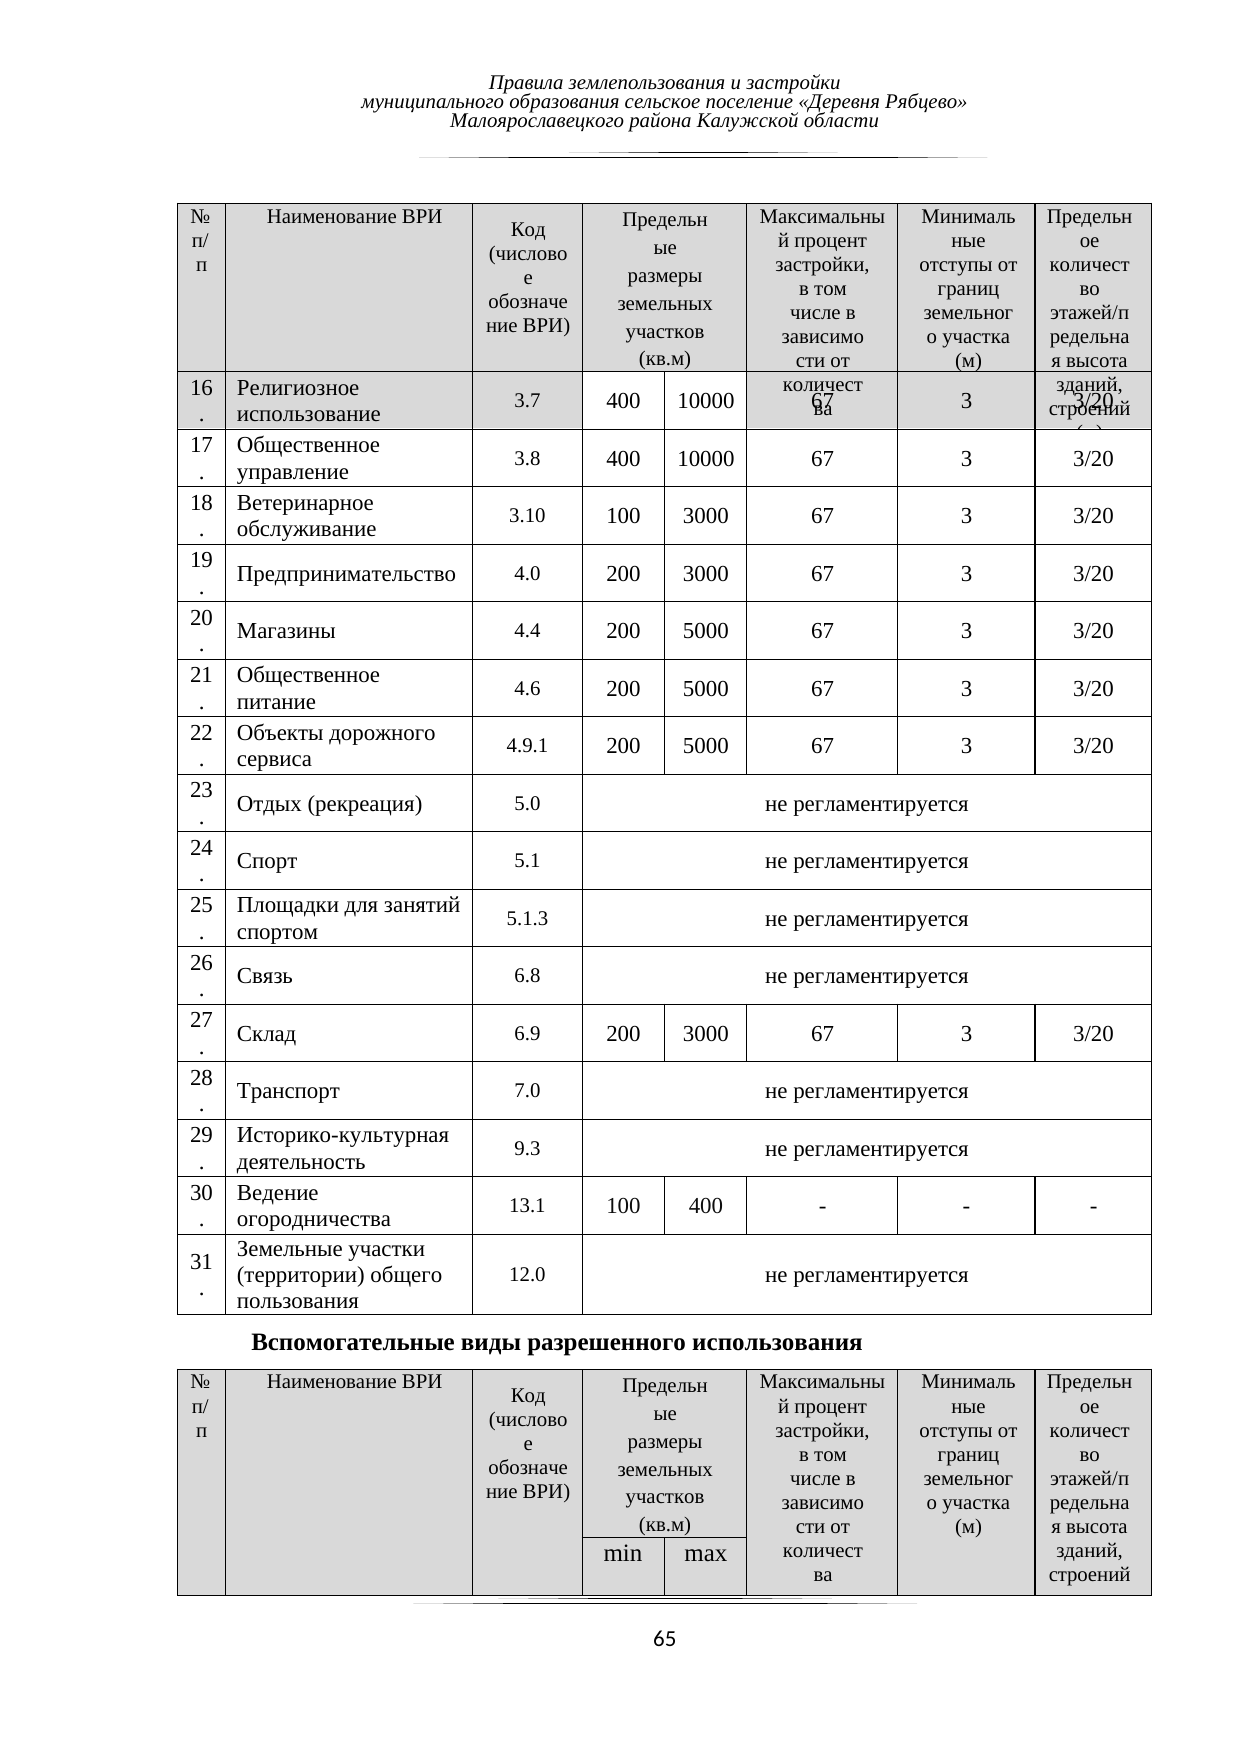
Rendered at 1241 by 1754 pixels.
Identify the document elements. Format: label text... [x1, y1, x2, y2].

table_cell 19. [178, 545, 225, 601]
table_header Максимальный процент застройки, в том числе в зависимости от количества надземных этажей [747, 204, 897, 371]
table_cell min [583, 1538, 664, 1595]
table_cell 23. [178, 775, 225, 831]
table_cell 6.9 [473, 1005, 582, 1061]
table_cell 10000 [665, 372, 746, 428]
table_cell 100 [583, 1177, 664, 1233]
table_cell 200 [583, 660, 664, 716]
table_cell Ведение огородничества [226, 1177, 472, 1233]
table_cell 3 [898, 430, 1034, 486]
table_header Наименование ВРИ [226, 1370, 472, 1595]
table_cell 22. [178, 717, 225, 773]
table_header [747, 1370, 897, 1595]
table_cell 20. [178, 602, 225, 658]
table_cell 7.0 [473, 1062, 582, 1118]
table_header Предельные размеры земельных участков (кв.м) [583, 204, 746, 371]
table_cell 17. [178, 430, 225, 486]
table_cell 4.4 [473, 602, 582, 658]
table_cell 3/20 [1036, 602, 1151, 658]
table_cell не регламентируется [583, 890, 1151, 946]
table_cell Предпринимательство [226, 545, 472, 601]
table_cell 3 [898, 545, 1034, 601]
table_header Наименование ВРИ [226, 204, 472, 371]
table_cell 67 [747, 545, 897, 601]
table_cell Общественное питание [226, 660, 472, 716]
table_cell 400 [665, 1177, 746, 1233]
table_cell 18. [178, 487, 225, 543]
table_cell 200 [583, 717, 664, 773]
table_header Предельное количество этажей/предельная высота зданий, строений (м) [1036, 204, 1151, 371]
table_cell не регламентируется [583, 1235, 1151, 1314]
table_cell 3 [898, 1005, 1034, 1061]
table_cell Отдых (рекреация) [226, 775, 472, 831]
table_cell 31. [178, 1235, 225, 1314]
table_cell 16. [178, 372, 225, 428]
table_cell 3/20 [1036, 430, 1151, 486]
table_cell 3/20 [1036, 717, 1151, 773]
table_cell 21. [178, 660, 225, 716]
table_cell 5.1 [473, 832, 582, 888]
table_cell 3 [898, 487, 1034, 543]
table_cell 3.10 [473, 487, 582, 543]
table_cell 100 [583, 487, 664, 543]
table_cell 13.1 [473, 1177, 582, 1233]
table_cell 3/20 [1036, 372, 1151, 428]
table_cell не регламентируется [583, 947, 1151, 1003]
table_cell 67 [747, 487, 897, 543]
table_cell Объекты дорожного сервиса [226, 717, 472, 773]
table_cell не регламентируется [583, 1120, 1151, 1176]
table_cell 3/20 [1036, 545, 1151, 601]
table_cell 3 [898, 660, 1034, 716]
table_cell 200 [583, 602, 664, 658]
table_cell 4.6 [473, 660, 582, 716]
table_cell Связь [226, 947, 472, 1003]
table_cell 200 [583, 1005, 664, 1061]
table_cell max [665, 1538, 746, 1595]
table_cell 200 [583, 545, 664, 601]
table_header Минимальные отступы от границ земельного участка (м) [898, 204, 1034, 371]
table_cell 3 [898, 602, 1034, 658]
table_cell 3.8 [473, 430, 582, 486]
table_cell 4.9.1 [473, 717, 582, 773]
table_cell 5000 [665, 602, 746, 658]
table_cell 12.0 [473, 1235, 582, 1314]
table_cell - [747, 1177, 897, 1233]
table_cell 3/20 [1036, 487, 1151, 543]
table_cell 5000 [665, 717, 746, 773]
table_cell - [1036, 1177, 1151, 1233]
table_cell 5.0 [473, 775, 582, 831]
text Вспомогательные виды разрешенного использования [177, 1327, 1152, 1356]
table_cell Религиозное использование [226, 372, 472, 428]
table_cell 5.1.3 [473, 890, 582, 946]
table_cell 10000 [665, 430, 746, 486]
table_cell 67 [747, 602, 897, 658]
table_cell 27. [178, 1005, 225, 1061]
table_cell не регламентируется [583, 1062, 1151, 1118]
table_cell 3/20 [1036, 1005, 1151, 1061]
table_cell - [898, 1177, 1034, 1233]
table_cell не регламентируется [583, 775, 1151, 831]
table_cell Площадки для занятий спортом [226, 890, 472, 946]
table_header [473, 1370, 582, 1595]
table_cell 9.3 [473, 1120, 582, 1176]
table_cell 24. [178, 832, 225, 888]
table_cell 67 [747, 372, 897, 428]
table_header № п/п [178, 204, 225, 371]
table_cell 67 [747, 717, 897, 773]
table_cell 400 [583, 372, 664, 428]
table_cell 67 [747, 430, 897, 486]
table_cell Земельные участки (территории) общего пользования [226, 1235, 472, 1314]
table_cell 26. [178, 947, 225, 1003]
table_cell 400 [583, 430, 664, 486]
table_cell не регламентируется [583, 832, 1151, 888]
table_cell Магазины [226, 602, 472, 658]
table_cell 3000 [665, 1005, 746, 1061]
table_cell Ветеринарное обслуживание [226, 487, 472, 543]
table_cell 3000 [665, 545, 746, 601]
table_cell Историко-культурная деятельность [226, 1120, 472, 1176]
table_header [1036, 1370, 1151, 1595]
table_cell 67 [747, 660, 897, 716]
table_header Код (числовое обозначение ВРИ) [473, 204, 582, 371]
table_header № п/п [178, 1370, 225, 1595]
table_cell 3.7 [473, 372, 582, 428]
table_cell Транспорт [226, 1062, 472, 1118]
table_cell Спорт [226, 832, 472, 888]
table_cell 28. [178, 1062, 225, 1118]
table_cell 4.0 [473, 545, 582, 601]
table_cell Склад [226, 1005, 472, 1061]
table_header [898, 1370, 1034, 1595]
table_cell Общественное управление [226, 430, 472, 486]
table_cell 67 [747, 1005, 897, 1061]
table_cell 3 [898, 717, 1034, 773]
table_cell 6.8 [473, 947, 582, 1003]
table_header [583, 1370, 746, 1537]
table_cell 29. [178, 1120, 225, 1176]
table_cell 3/20 [1036, 660, 1151, 716]
table_cell 3 [898, 372, 1034, 428]
table_cell 5000 [665, 660, 746, 716]
table_cell 25. [178, 890, 225, 946]
table_cell 30. [178, 1177, 225, 1233]
table_cell 3000 [665, 487, 746, 543]
